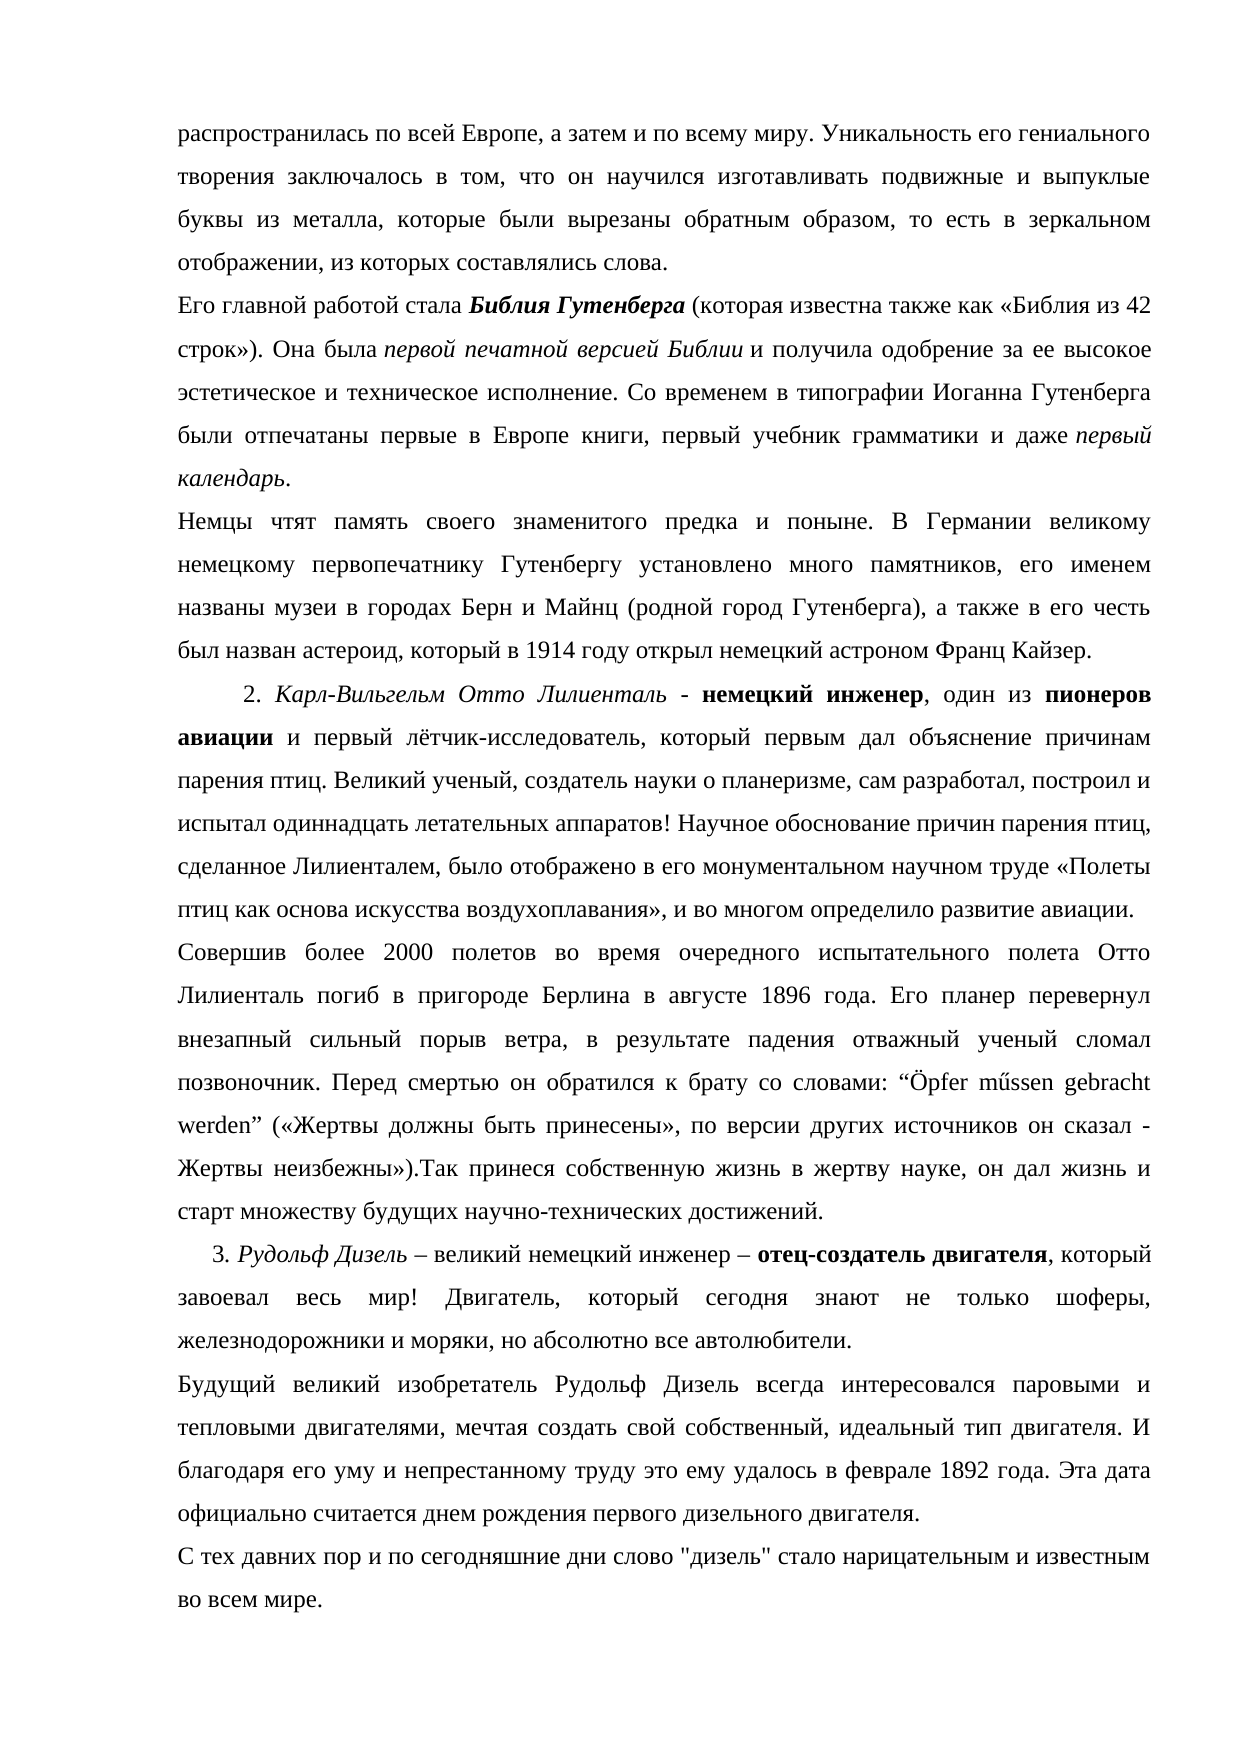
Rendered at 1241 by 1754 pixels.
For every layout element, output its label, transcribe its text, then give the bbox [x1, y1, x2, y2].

text Его главной работой стала Библия Гутенберга (которая известна также как «Библия из 42 строк»). Она была первой печатной версией Библии и получила одобрение за ее высокое эстетическое и техническое исполнение. Со временем в типографии Иоганна Гутенберга были отпечатаны первые в Европе книги, первый учебник грамматики и даже первый календарь. [177, 291, 1152, 492]
text Будущий великий изобретатель Рудольф Дизель всегда интересовался паровыми и тепловыми двигателями, мечтая создать свой собственный, идеальный тип двигателя. И благодаря его уму и непрестанному труду это ему удалось в феврале 1892 года. Эта дата официально считается днем рождения первого дизельного двигателя. [177, 1369, 1152, 1527]
text Совершив более 2000 полетов во время очередного испытательного полета Отто Лилиенталь погиб в пригороде Берлина в августе 1896 года. Его планер перевернул внезапный сильный порыв ветра, в результате падения отважный ученый сломал позвоночник. Перед смертью он обратился к брату со словами: “Öpfer műssen gebracht werden” («Жертвы должны быть принесены», по версии других источников он сказал - Жертвы неизбежны»).Так принеся собственную жизнь в жертву науке, он дал жизнь и старт множеству будущих научно-технических достижений. [177, 937, 1152, 1225]
text 3. Рудольф Дизель – великий немецкий инженер – отец-создатель двигателя, который завоевал весь мир! Двигатель, который сегодня знают не только шоферы, железнодорожники и моряки, но абсолютно все автолюбители. [177, 1239, 1152, 1354]
text 2. Карл-Вильгельм Отто Лилиенталь - немецкий инженер, один из пионеров авиации и первый лётчик-исследователь, который первым дал объяснение причинам парения птиц. Великий ученый, создатель науки о планеризме, сам разработал, построил и испытал одиннадцать летательных аппаратов! Научное обоснование причин парения птиц, сделанное Лилиенталем, было отображено в его монументальном научном труде «Полеты птиц как основа искусства воздухоплавания», и во многом определило развитие авиации. [177, 679, 1152, 923]
text Немцы чтят память своего знаменитого предка и поныне. В Германии великому немецкому первопечатнику Гутенбергу установлено много памятников, его именем названы музеи в городах Берн и Майнц (родной город Гутенберга), а также в его честь был назван астероид, который в 1914 году открыл немецкий астроном Франц Кайзер. [177, 506, 1152, 664]
text С тех давних пор и по сегодняшние дни слово "дизель" стало нарицательным и известным во всем мире. [177, 1541, 1152, 1613]
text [177, 118, 1152, 276]
